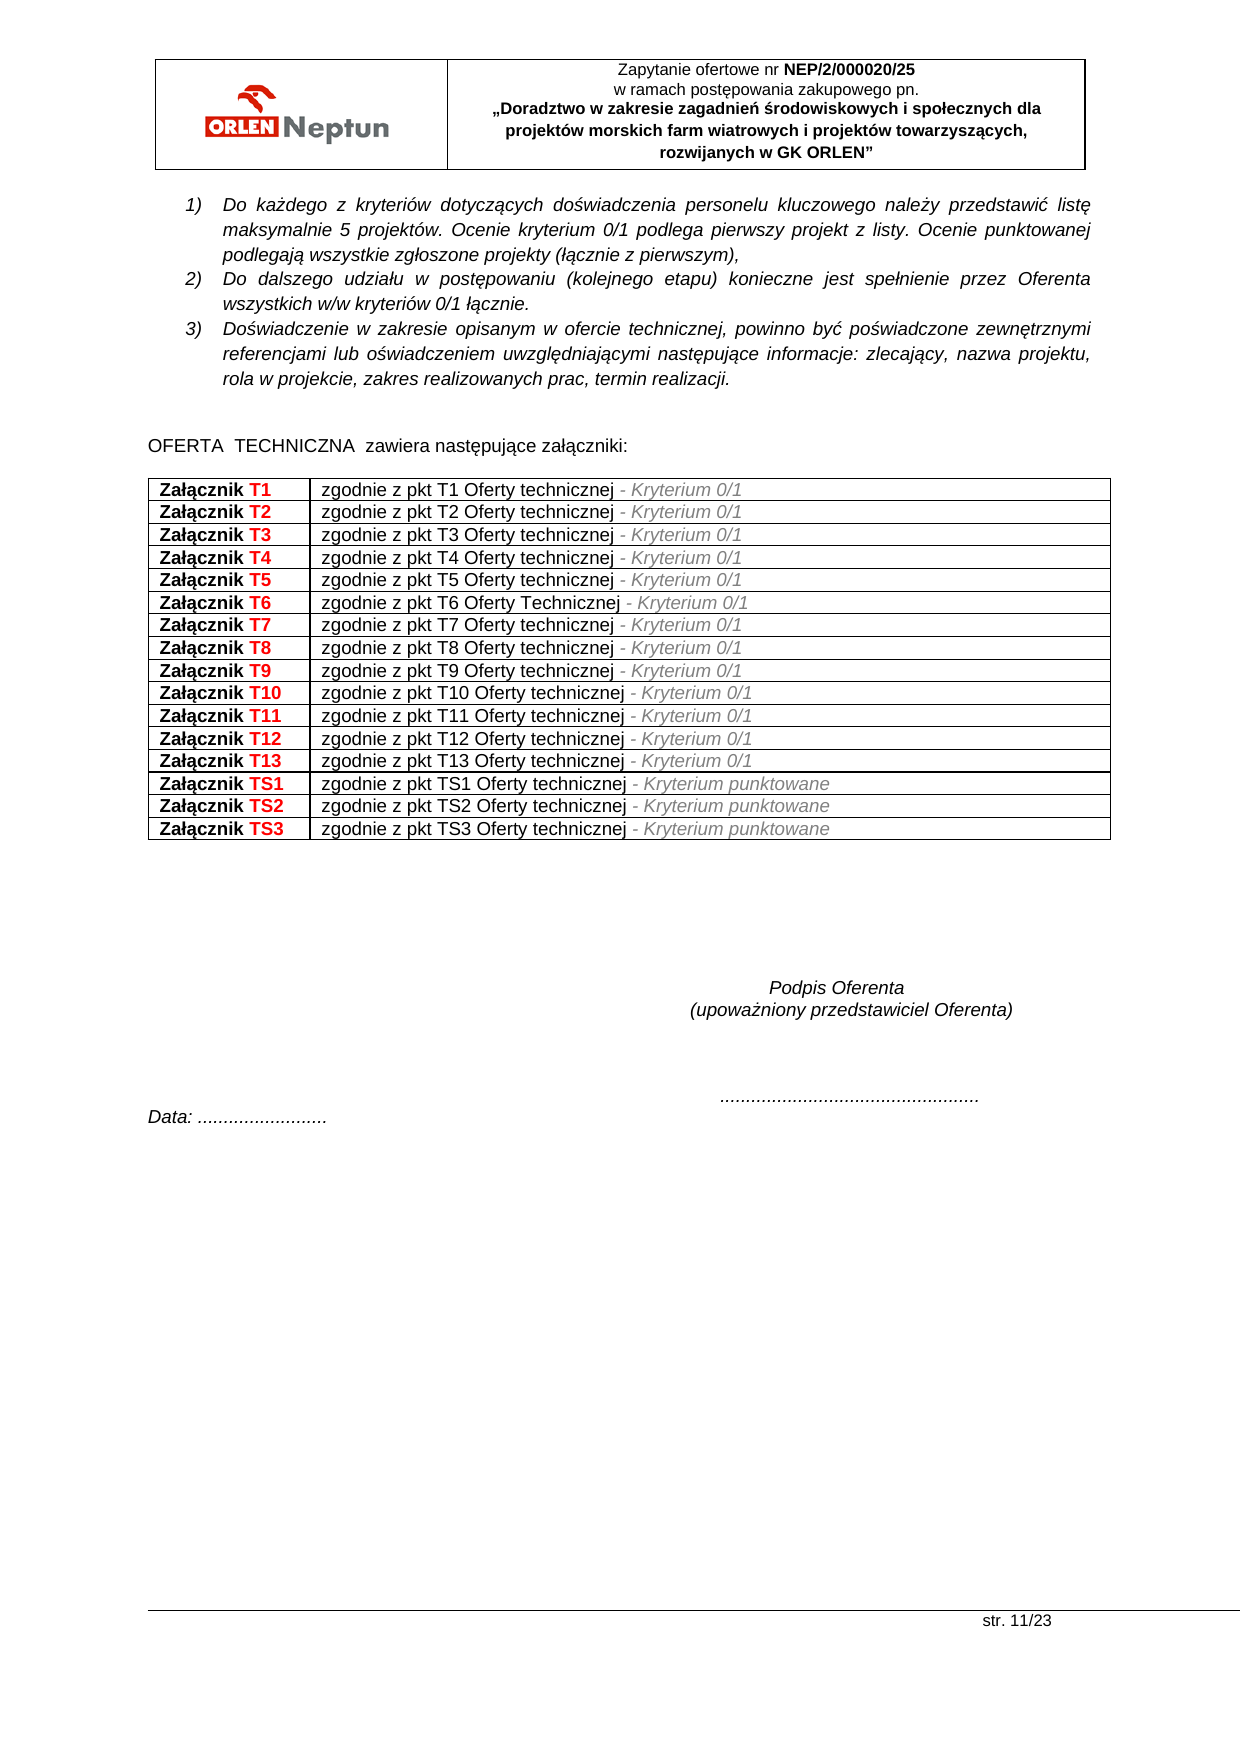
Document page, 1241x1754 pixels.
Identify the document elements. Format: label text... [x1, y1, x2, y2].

table_cell Załącznik T6 [149, 592, 309, 613]
list Do dalszego udziału w postępowaniu (kolejnego etapu) konieczne jest spełnienie przez Oferenta wszystkich w/w kryteriów 0/1 łącznie. [185, 268, 1093, 314]
table_cell Załącznik T11 [149, 705, 309, 726]
text Podpis Oferenta [148, 977, 1093, 998]
table_cell zgodnie z pkt TS3 Oferty technicznej - Kryterium punktowane [311, 818, 1110, 839]
table_cell Załącznik TS3 [149, 818, 309, 839]
table_header Załącznik T1 [149, 479, 309, 500]
list Doświadczenie w zakresie opisanym w ofercie technicznej, powinno być poświadczone zewnętrznymi referencjami lub oświadczeniem uwzględniającymi następujące informacje: zlecający, nazwa projektu, rola w projekcie, zakres realizowanych prac, termin realizacji. [185, 318, 1093, 389]
table_cell zgodnie z pkt T4 Oferty technicznej - Kryterium 0/1 [311, 546, 1110, 568]
table_cell zgodnie z pkt T8 Oferty technicznej - Kryterium 0/1 [311, 637, 1110, 658]
table_cell Załącznik TS1 [149, 773, 309, 794]
table_cell zgodnie z pkt T7 Oferty technicznej - Kryterium 0/1 [311, 614, 1110, 636]
text (upoważniony przedstawiciel Oferenta) [148, 998, 1093, 1020]
table_cell Załącznik TS2 [149, 795, 309, 817]
table_cell Załącznik T8 [149, 637, 309, 658]
text .................................................. [148, 1085, 1093, 1106]
table_cell zgodnie z pkt TS2 Oferty technicznej - Kryterium punktowane [311, 795, 1110, 817]
table_cell zgodnie z pkt T2 Oferty technicznej - Kryterium 0/1 [311, 501, 1110, 523]
table_cell zgodnie z pkt T10 Oferty technicznej - Kryterium 0/1 [311, 682, 1110, 704]
table_cell zgodnie z pkt T3 Oferty technicznej - Kryterium 0/1 [311, 524, 1110, 545]
table_cell Załącznik T2 [149, 501, 309, 523]
table_cell zgodnie z pkt T11 Oferty technicznej - Kryterium 0/1 [311, 705, 1110, 726]
table_cell Załącznik T5 [149, 569, 309, 591]
table_cell zgodnie z pkt T13 Oferty technicznej - Kryterium 0/1 [311, 750, 1110, 771]
table_cell Załącznik T13 [149, 750, 309, 771]
text OFERTA TECHNICZNA zawiera następujące załączniki: [148, 434, 1093, 456]
table_cell zgodnie z pkt TS1 Oferty technicznej - Kryterium punktowane [311, 773, 1110, 794]
list Do każdego z kryteriów dotyczących doświadczenia personelu kluczowego należy przedstawić listę maksymalnie 5 projektów. Ocenie kryterium 0/1 podlega pierwszy projekt z listy. Ocenie punktowanej podlegają wszystkie zgłoszone projekty (łącznie z pierwszym), [185, 194, 1093, 265]
table_cell Załącznik T3 [149, 524, 309, 545]
table_cell Załącznik T10 [149, 682, 309, 704]
picture [190, 68, 414, 155]
table_cell zgodnie z pkt T12 Oferty technicznej - Kryterium 0/1 [311, 727, 1110, 749]
table_cell zgodnie z pkt T9 Oferty technicznej - Kryterium 0/1 [311, 660, 1110, 681]
table_cell zgodnie z pkt T6 Oferty Technicznej - Kryterium 0/1 [311, 592, 1110, 613]
table_cell zgodnie z pkt T5 Oferty technicznej - Kryterium 0/1 [311, 569, 1110, 591]
table_cell Załącznik T7 [149, 614, 309, 636]
table_cell Załącznik T12 [149, 727, 309, 749]
table_cell Załącznik T4 [149, 546, 309, 568]
table_cell Załącznik T9 [149, 660, 309, 681]
table_header zgodnie z pkt T1 Oferty technicznej - Kryterium 0/1 [311, 479, 1110, 500]
text Data: ......................... [148, 1106, 1093, 1128]
